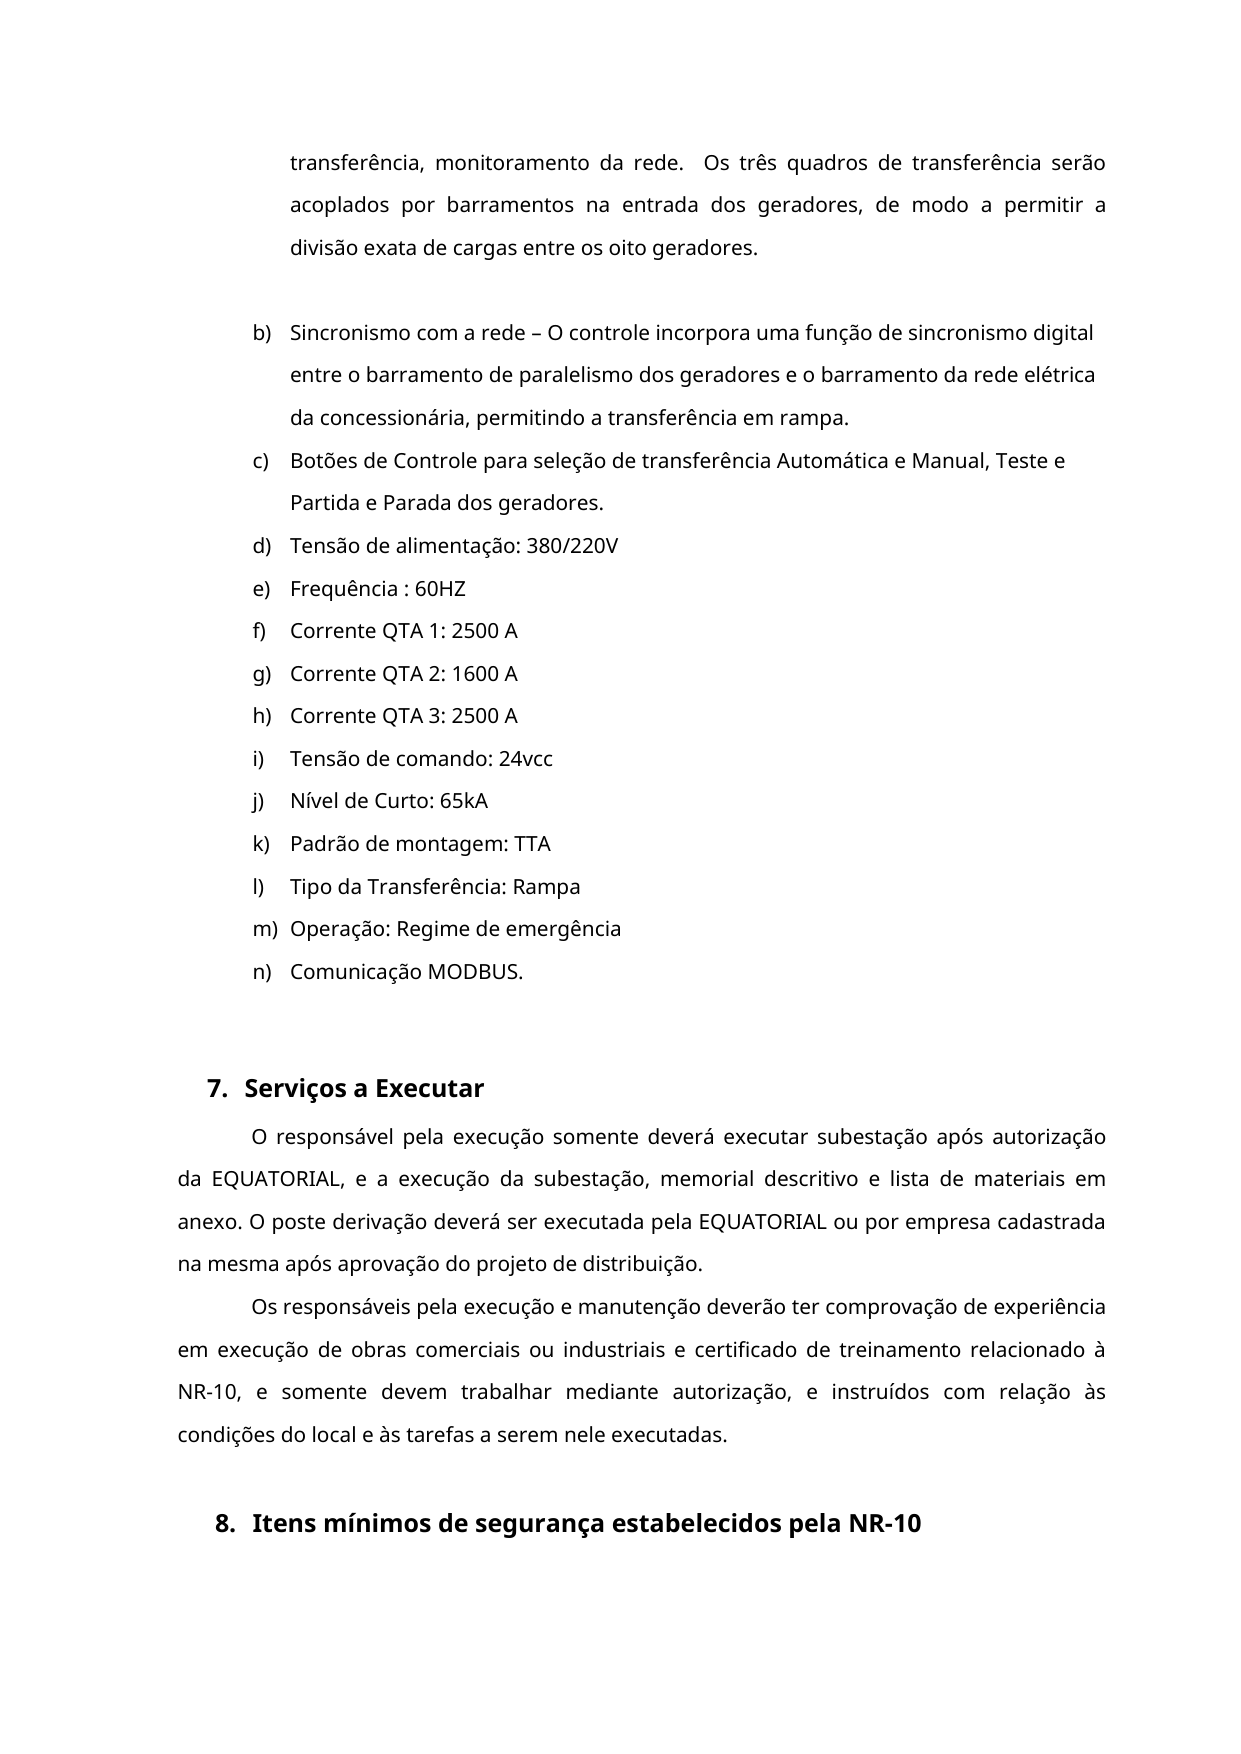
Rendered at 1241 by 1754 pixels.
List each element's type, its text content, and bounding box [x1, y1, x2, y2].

text O responsável pela execução somente deverá executar subestação após autorização da EQUATORIAL, e a execução da subestação, memorial descritivo e lista de materiais em anexo. O poste derivação deverá ser executada pela EQUATORIAL ou por empresa cadastrada na mesma após aprovação do projeto de distribuição. [177, 1122, 1107, 1278]
text Os responsáveis pela execução e manutenção deverão ter comprovação de experiência em execução de obras comerciais ou industriais e certificado de treinamento relacionado à NR-10, e somente devem trabalhar mediante autorização, e instruídos com relação às condições do local e às tarefas a serem nele executadas. [177, 1292, 1107, 1448]
list Comunicação MODBUS. [252, 957, 1107, 986]
list Frequência : 60HZ [252, 574, 1107, 602]
list Tensão de comando: 24vcc [252, 744, 1107, 772]
list Corrente QTA 3: 2500 A [252, 701, 1107, 730]
subtitle Itens mínimos de segurança estabelecidos pela NR-10 [215, 1505, 1107, 1539]
list Padrão de montagem: TTA [252, 829, 1107, 858]
list Tensão de alimentação: 380/220V [252, 531, 1107, 559]
list Corrente QTA 2: 1600 A [252, 659, 1107, 687]
list Operação: Regime de emergência [252, 914, 1107, 943]
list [252, 148, 1107, 261]
list Botões de Controle para seleção de transferência Automática e Manual, Teste e Partida e Parada dos geradores. [252, 446, 1107, 517]
subtitle Serviços a Executar [207, 1071, 1107, 1105]
list Nível de Curto: 65kA [252, 787, 1107, 815]
list Tipo da Transferência: Rampa [252, 872, 1107, 900]
list Corrente QTA 1: 2500 A [252, 616, 1107, 645]
list Sincronismo com a rede – O controle incorpora uma função de sincronismo digital entre o barramento de paralelismo dos geradores e o barramento da rede elétrica da concessionária, permitindo a transferência em rampa. [252, 318, 1107, 432]
